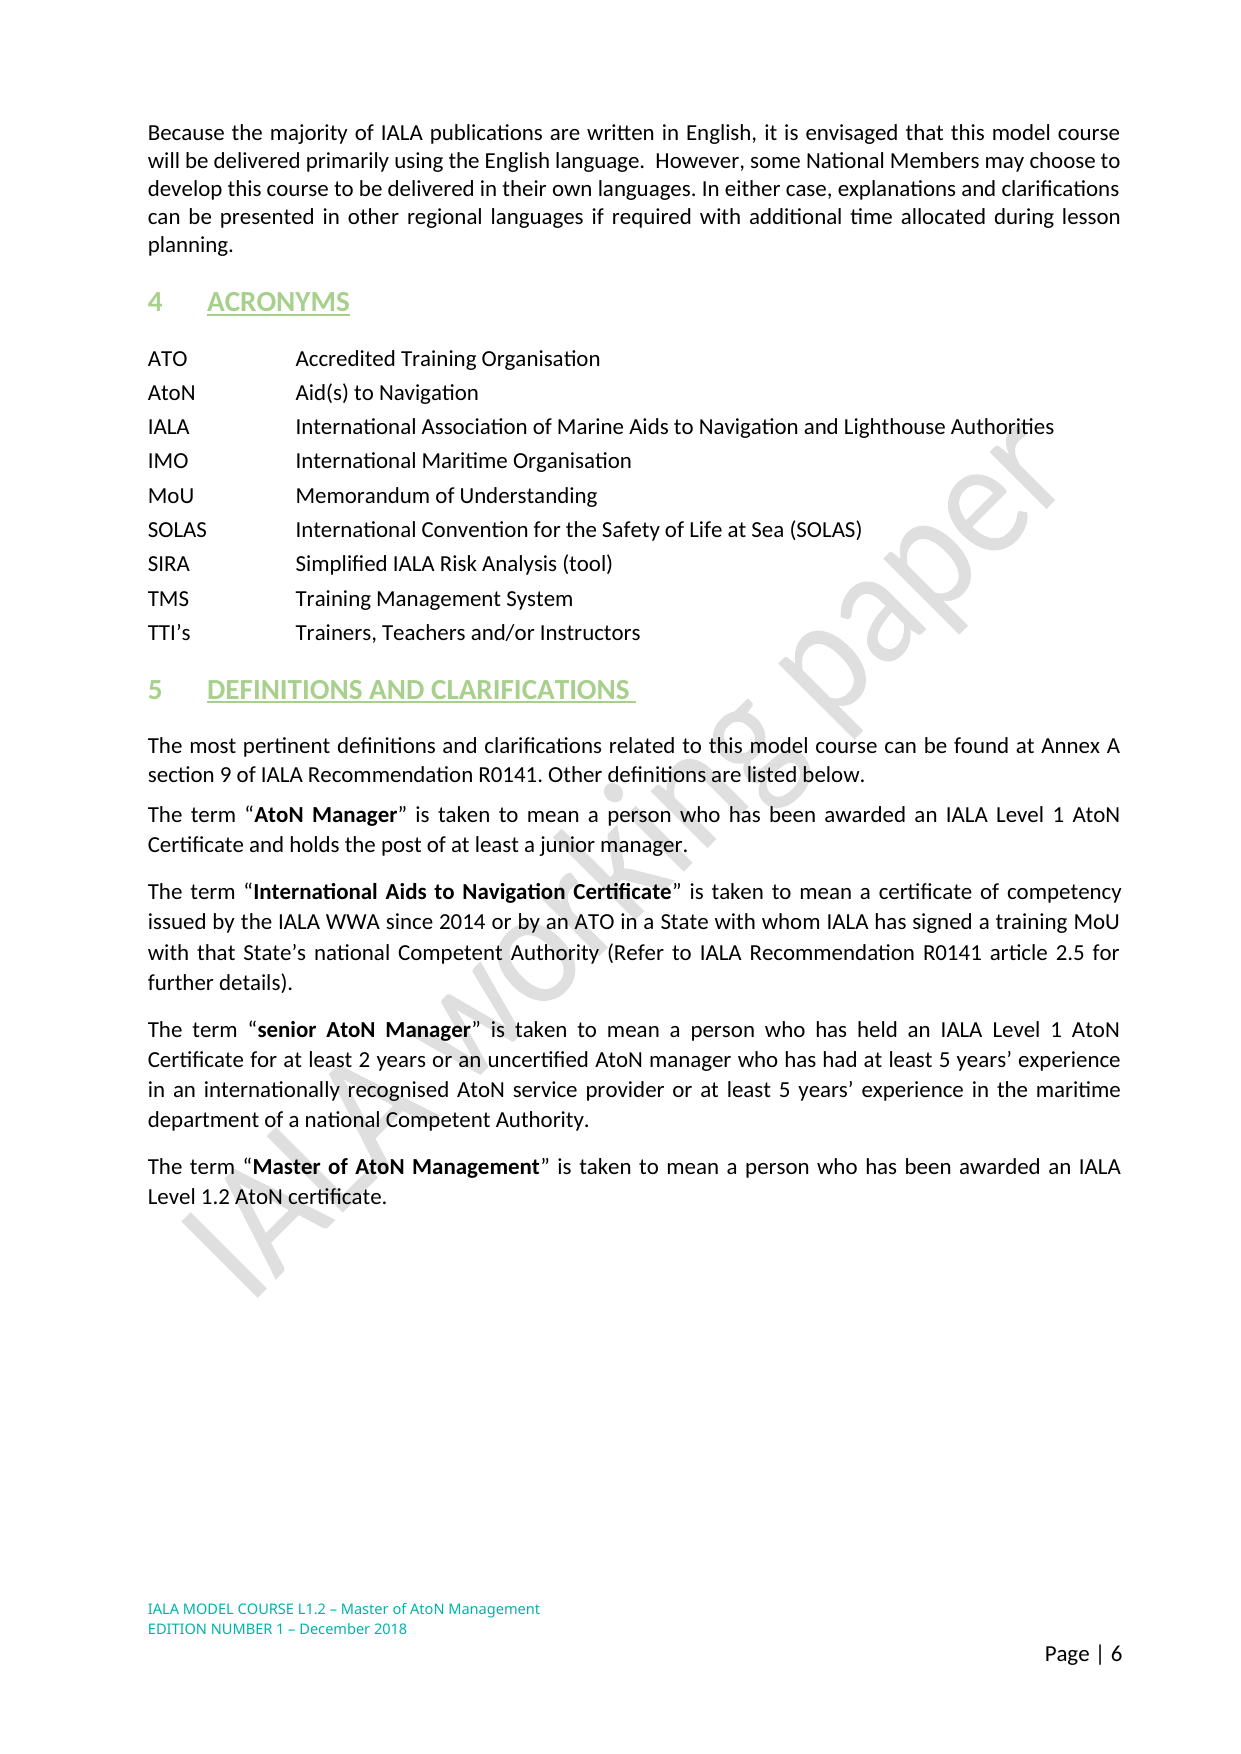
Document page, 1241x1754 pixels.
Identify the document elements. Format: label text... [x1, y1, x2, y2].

text TMS Training Management System [148, 584, 1122, 612]
text The term “International Aids to Navigation Certificate” is taken to mean a certificate of competency issued by the IALA WWA since 2014 or by an ATO in a State with whom IALA has signed a training MoU with that State’s national Competent Authority (Refer to IALA Recommendation R0141 article 2.5 for further details). [148, 877, 1122, 996]
text The term “senior AtoN Manager” is taken to mean a person who has held an IALA Level 1 AtoN Certificate for at least 2 years or an uncertified AtoN manager who has had at least 5 years’ experience in an internationally recognised AtoN service provider or at least 5 years’ experience in the maritime department of a national Competent Authority. [148, 1015, 1122, 1133]
text IALA International Association of Marine Aids to Navigation and Lighthouse Authorities [148, 412, 1122, 440]
text SIRA Simplified IALA Risk Analysis (tool) [148, 549, 1122, 577]
text Because the majority of IALA publications are written in English, it is envisaged that this model course will be delivered primarily using the English language. However, some National Members may choose to develop this course to be delivered in their own languages. In either case, explanations and clarifications can be presented in other regional languages if required with additional time allocated during lesson planning. [148, 118, 1122, 258]
text SOLAS International Convention for the Safety of Life at Sea (SOLAS) [148, 515, 1122, 543]
text IMO International Maritime Organisation [148, 447, 1122, 475]
text The term “Master of AtoN Management” is taken to mean a person who has been awarded an IALA Level 1.2 AtoN certificate. [148, 1152, 1122, 1211]
text ATO Accredited Training Organisation [148, 344, 1122, 372]
text The most pertinent definitions and clarifications related to this model course can be found at Annex A section 9 of IALA Recommendation R0141. Other definitions are listed below. [148, 732, 1122, 788]
text The term “AtoN Manager” is taken to mean a person who has been awarded an IALA Level 1 AtoN Certificate and holds the post of at least a junior manager. [148, 800, 1122, 858]
text TTI’s Trainers, Teachers and/or Instructors [148, 618, 1122, 646]
text MoU Memorandum of Understanding [148, 481, 1122, 509]
text AtoN Aid(s) to Navigation [148, 378, 1122, 406]
subtitle definitions and clarifications [148, 671, 1122, 707]
subtitle Acronyms [148, 283, 1122, 319]
